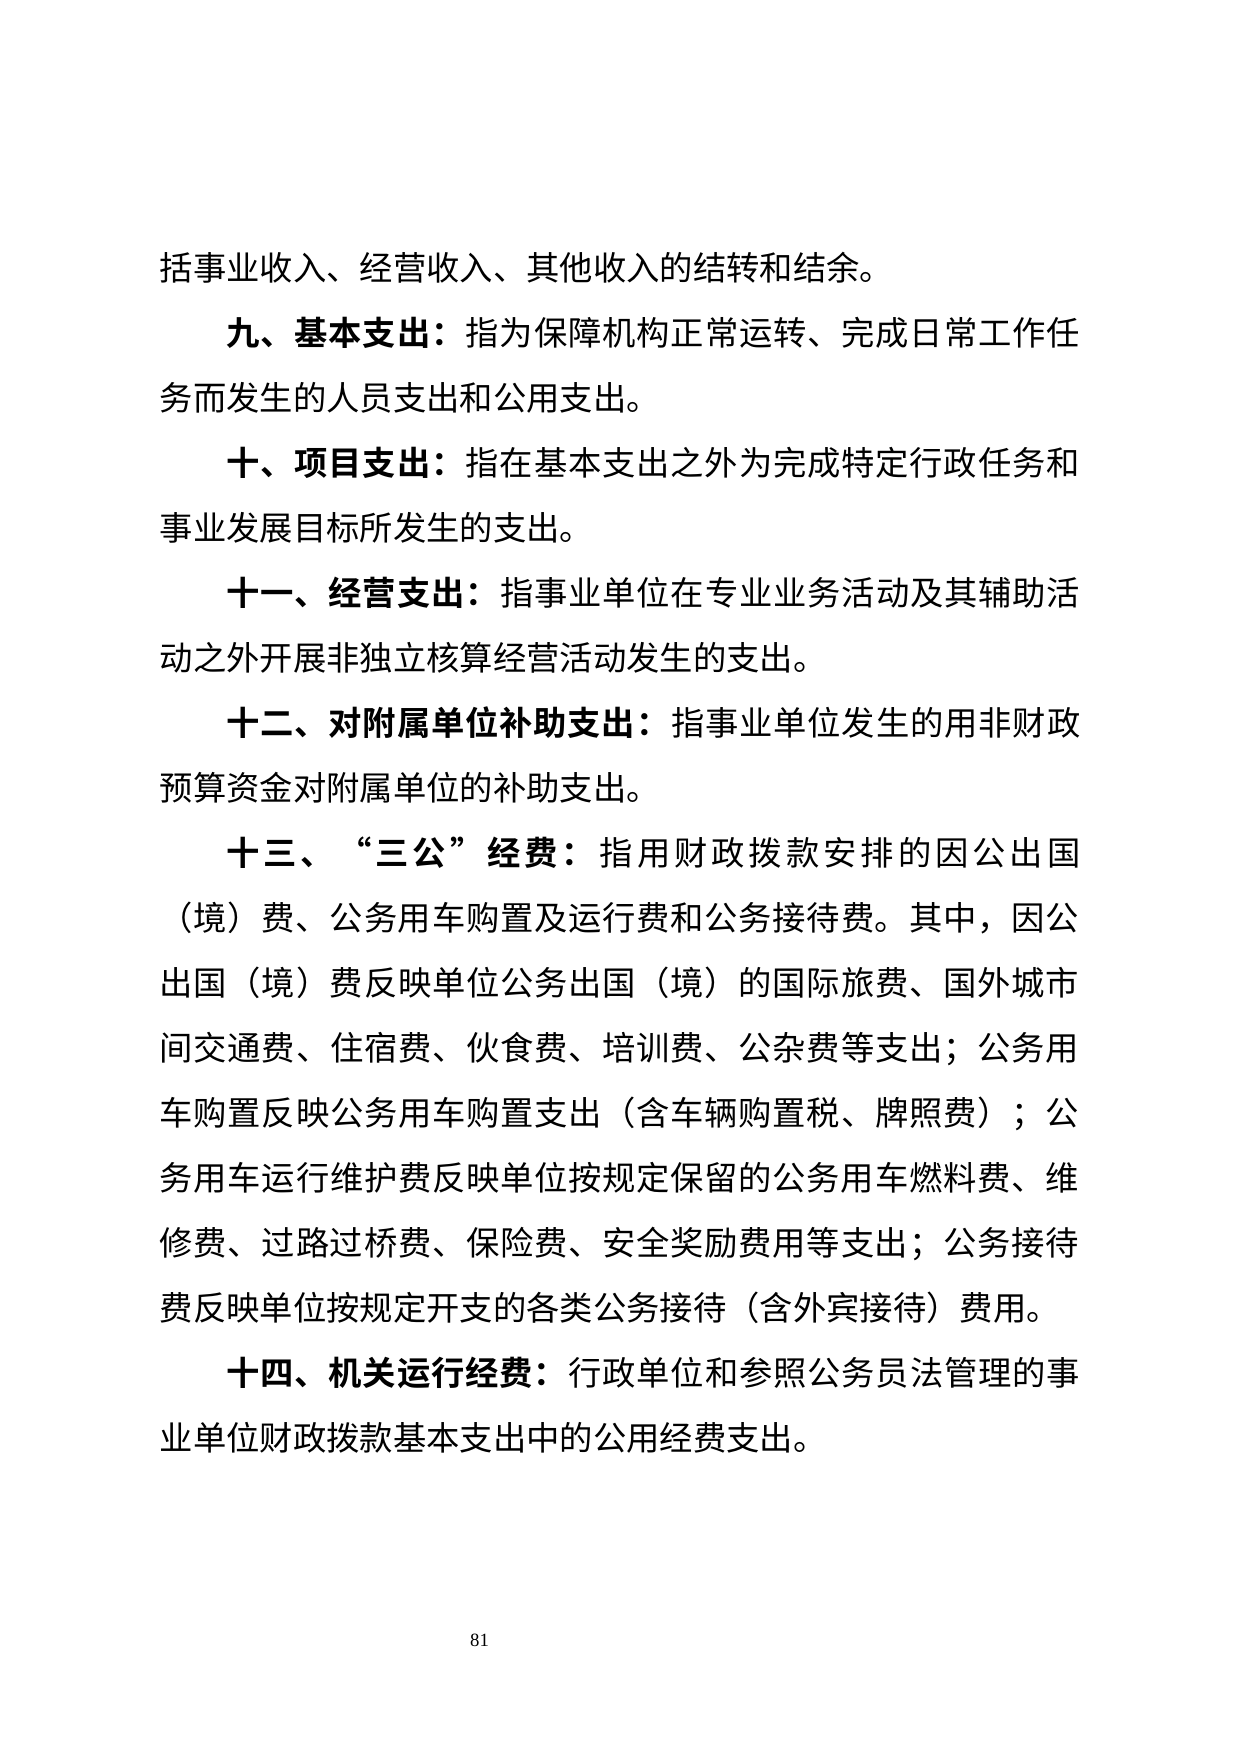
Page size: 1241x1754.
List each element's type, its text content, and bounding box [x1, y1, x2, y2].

text 十一、经营支出：指事业单位在专业业务活动及其辅助活动之外开展非独立核算经营活动发生的支出。 [159, 558, 1081, 688]
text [159, 233, 1081, 298]
text 十二、对附属单位补助支出：指事业单位发生的用非财政预算资金对附属单位的补助支出。 [159, 688, 1081, 818]
text 十四、机关运行经费：行政单位和参照公务员法管理的事业单位财政拨款基本支出中的公用经费支出。 [159, 1338, 1081, 1468]
text 九、基本支出：指为保障机构正常运转、完成日常工作任务而发生的人员支出和公用支出。 [159, 298, 1081, 428]
text 十、项目支出：指在基本支出之外为完成特定行政任务和事业发展目标所发生的支出。 [159, 428, 1081, 558]
text 十三、“三公”经费：指用财政拨款安排的因公出国（境）费、公务用车购置及运行费和公务接待费。其中，因公出国（境）费反映单位公务出国（境）的国际旅费、国外城市间交通费、住宿费、伙食费、培训费、公杂费等支出；公务用车购置反映公务用车购置支出（含车辆购置税、牌照费）；公务用车运行维护费反映单位按规定保留的公务用车燃料费、维修费、过路过桥费、保险费、安全奖励费用等支出；公务接待费反映单位按规定开支的各类公务接待（含外宾接待）费用。 [159, 818, 1081, 1338]
